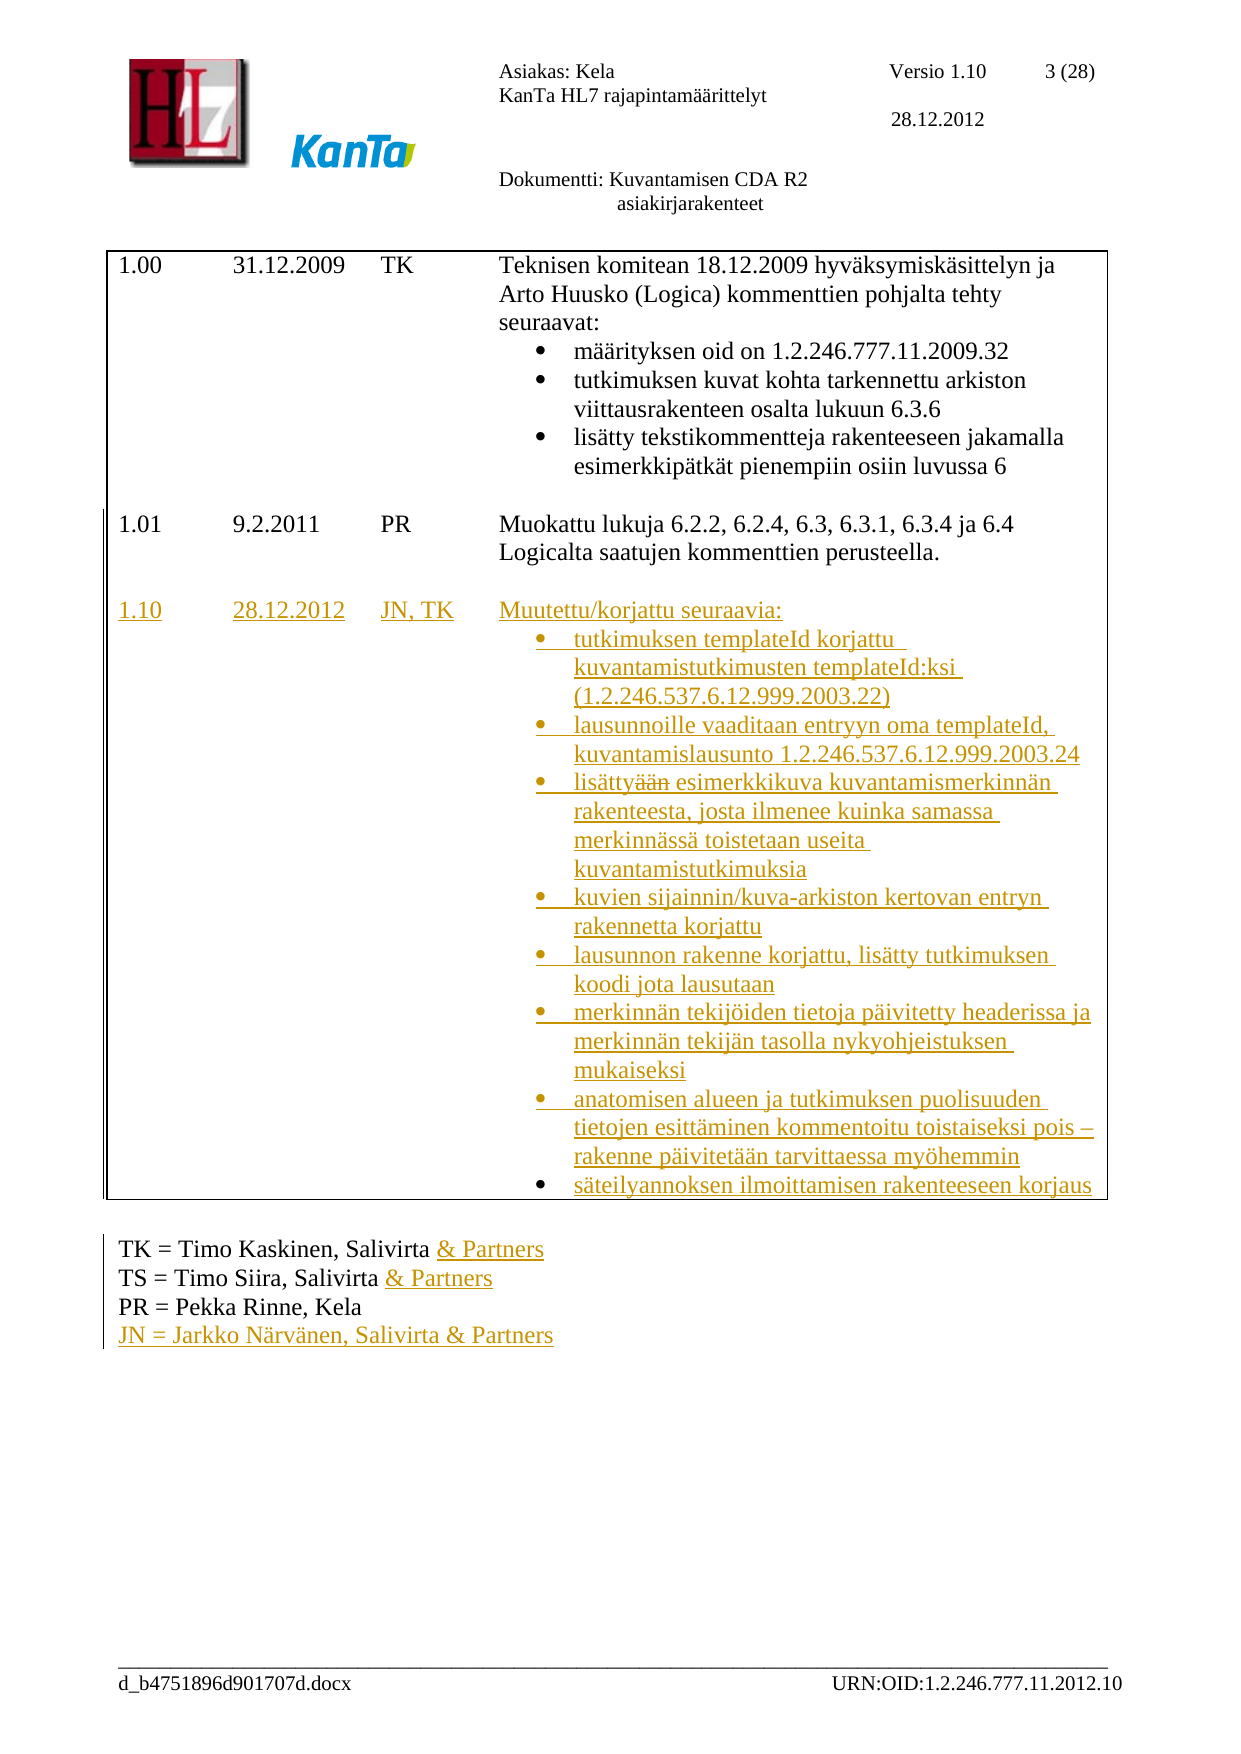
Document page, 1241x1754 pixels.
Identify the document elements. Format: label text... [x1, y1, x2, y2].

picture [129, 59, 251, 168]
text TK = Timo Kaskinen, Salivirta [118, 1234, 1122, 1263]
table_cell TK PR [369, 252, 487, 1199]
text PR = Pekka Rinne, Kela [118, 1292, 1122, 1321]
table_cell Teknisen komitean 18.12.2009 hyväksymiskäsittelyn ja Arto Huusko (Logica) kommenttien pohjalta tehty seuraavat: määrityksen oid on 1.2.246.777.11.2009.32 tutkimuksen kuvat kohta tarkennettu arkiston viittausrakenteen osalta lukuun 6.3.6 lisätty tekstikommentteja rakenteeseen jakamalla esimerkkipätkät pienempiin osiin luvussa 6 Muokattu lukuja 6.2.2, 6.2.4, 6.3, 6.3.1, 6.3.4 ja 6.4 Logicalta saatujen kommenttien perusteella. [487, 252, 1107, 1199]
table_cell 1.00 1.01 [108, 252, 221, 1199]
table_cell 31.12.2009 9.2.2011 [221, 252, 369, 1199]
text TS = Timo Siira, Salivirta [118, 1263, 1122, 1292]
